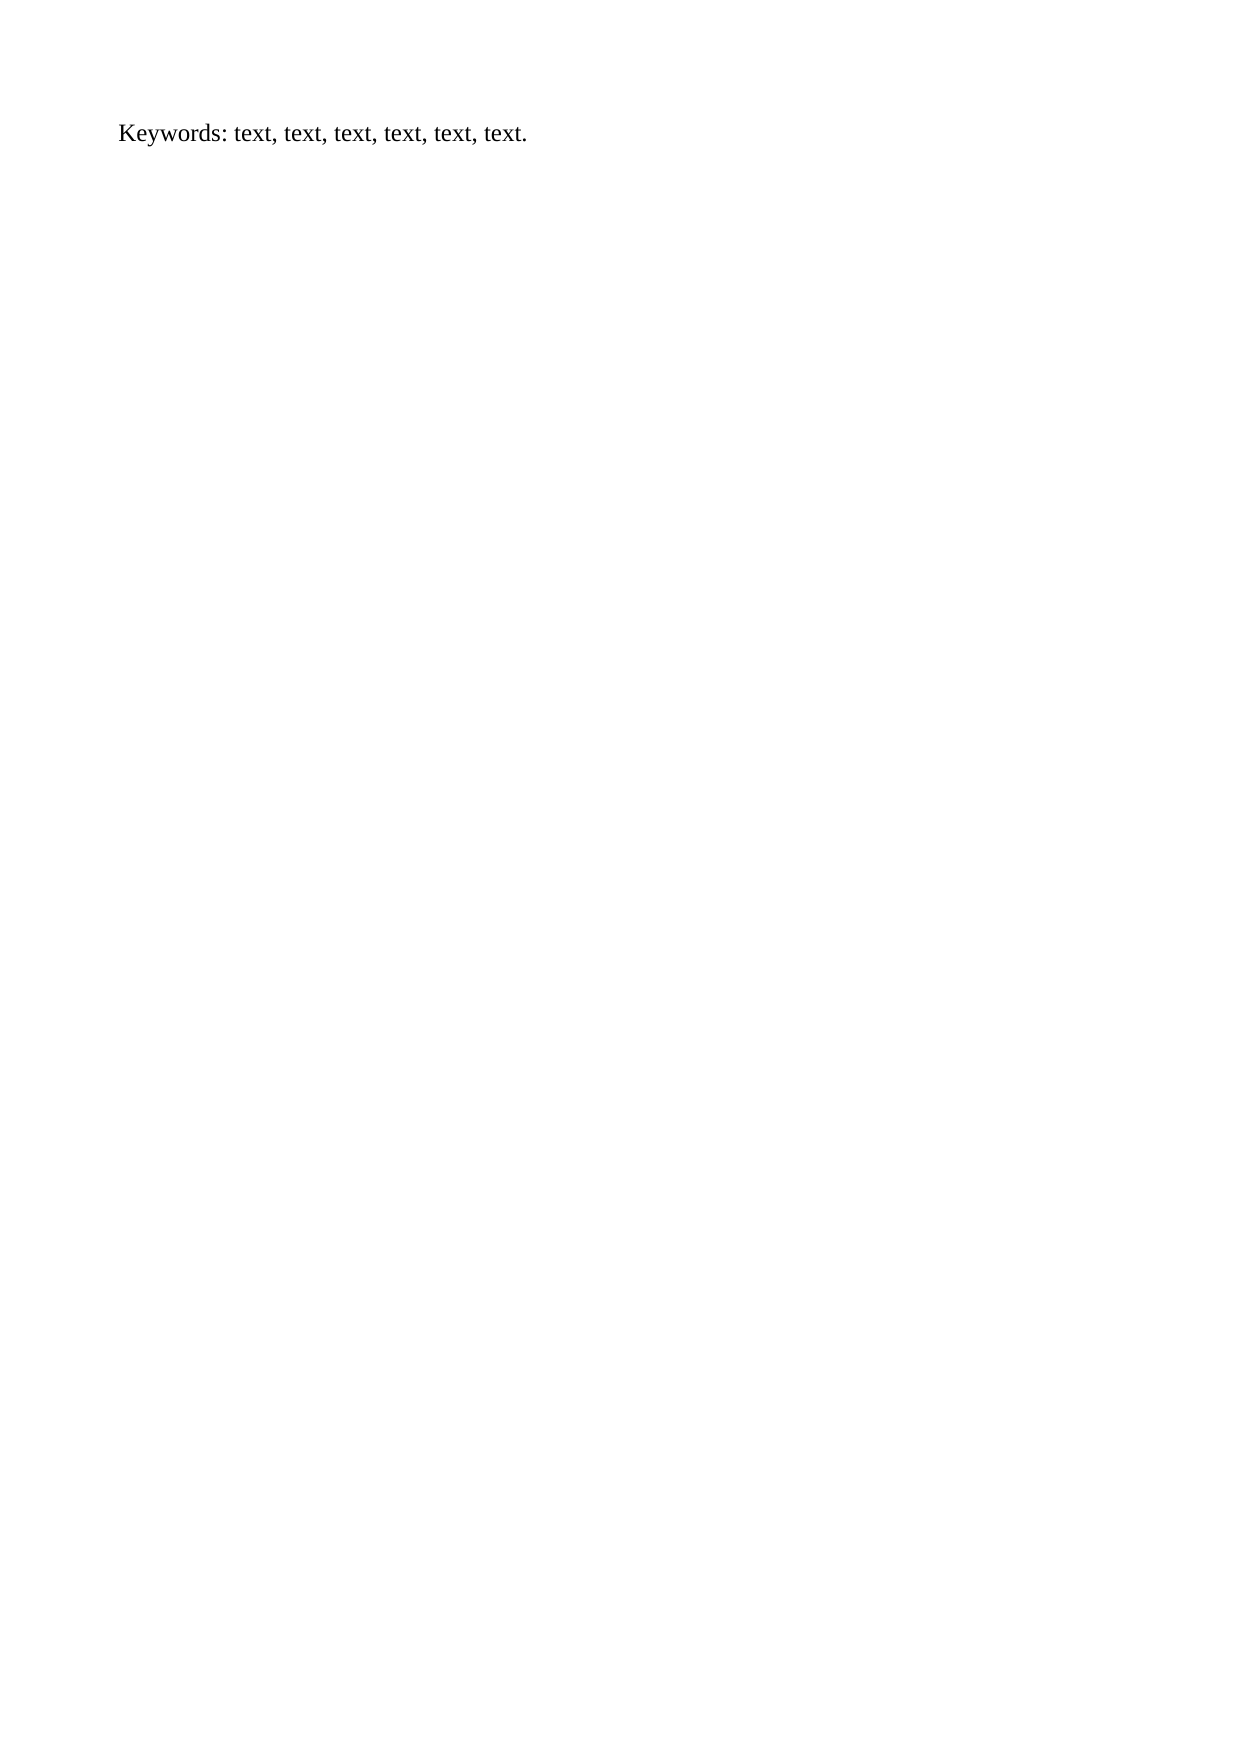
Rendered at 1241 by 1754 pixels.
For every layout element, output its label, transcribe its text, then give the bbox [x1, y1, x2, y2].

text Keywords: text, text, text, text, text, text. [118, 118, 1122, 147]
